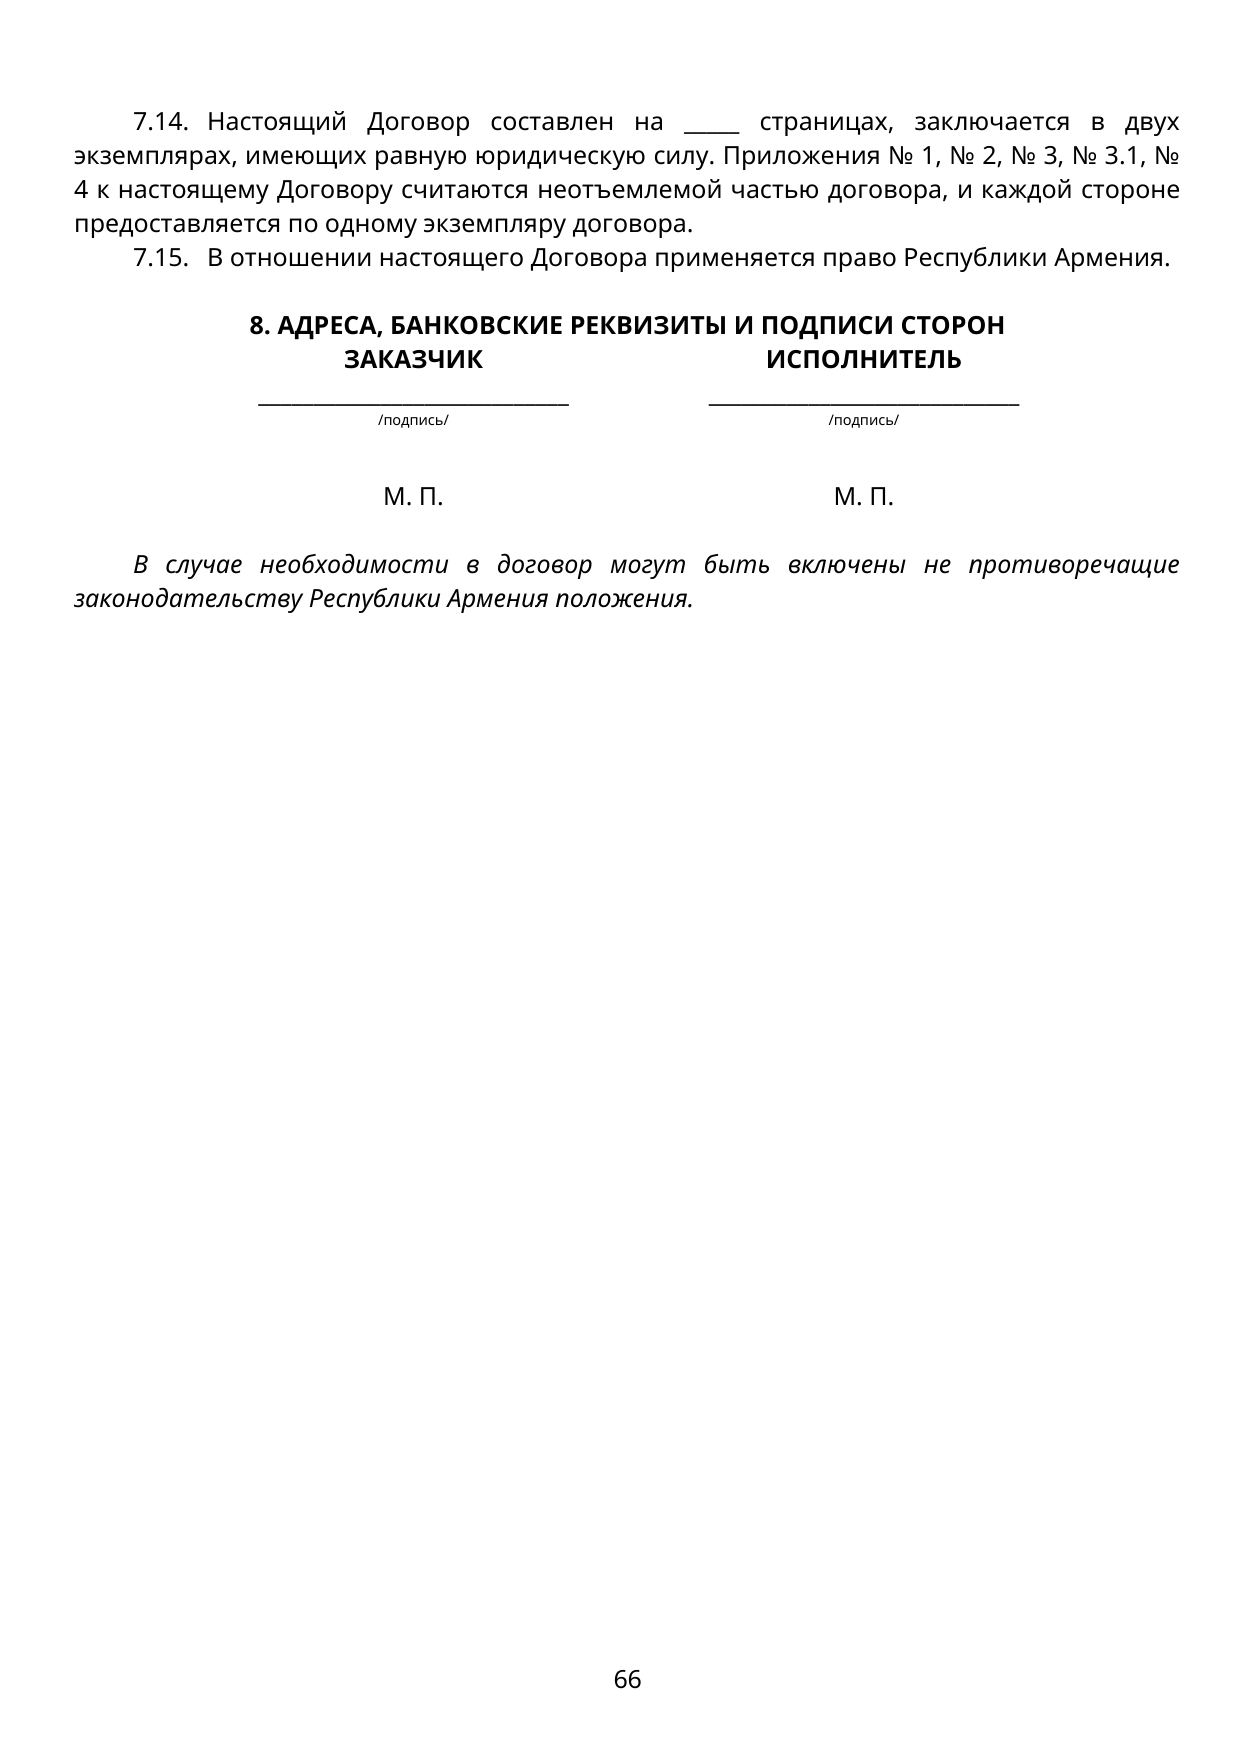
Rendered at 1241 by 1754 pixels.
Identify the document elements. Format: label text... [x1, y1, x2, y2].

text В случае необходимости в договор могут быть включены не противоречащие законодательству Республики Армения положения. [74, 546, 1181, 614]
text 7.15. В отношении настоящего Договора применяется право Республики Армения. [74, 240, 1181, 274]
table_header ЗАКАЗЧИК ____________________________ /подпись/ М. П. [177, 342, 649, 512]
text 7.14. Настоящий Договор составлен на _____ страницах, заключается в двух экземплярах, имеющих равную юридическую силу. Приложения № 1, № 2, № 3, № 3.1, № 4 к настоящему Договору считаются неотъемлемой частью договора, и каждой стороне предоставляется по одному экземпляру договора. [74, 103, 1181, 240]
table_header ИСПОЛНИТЕЛЬ ____________________________ /подпись/ М. П. [650, 342, 1078, 512]
text 8. АДРЕСА, БАНКОВСКИЕ РЕКВИЗИТЫ И ПОДПИСИ СТОРОН [74, 308, 1181, 342]
